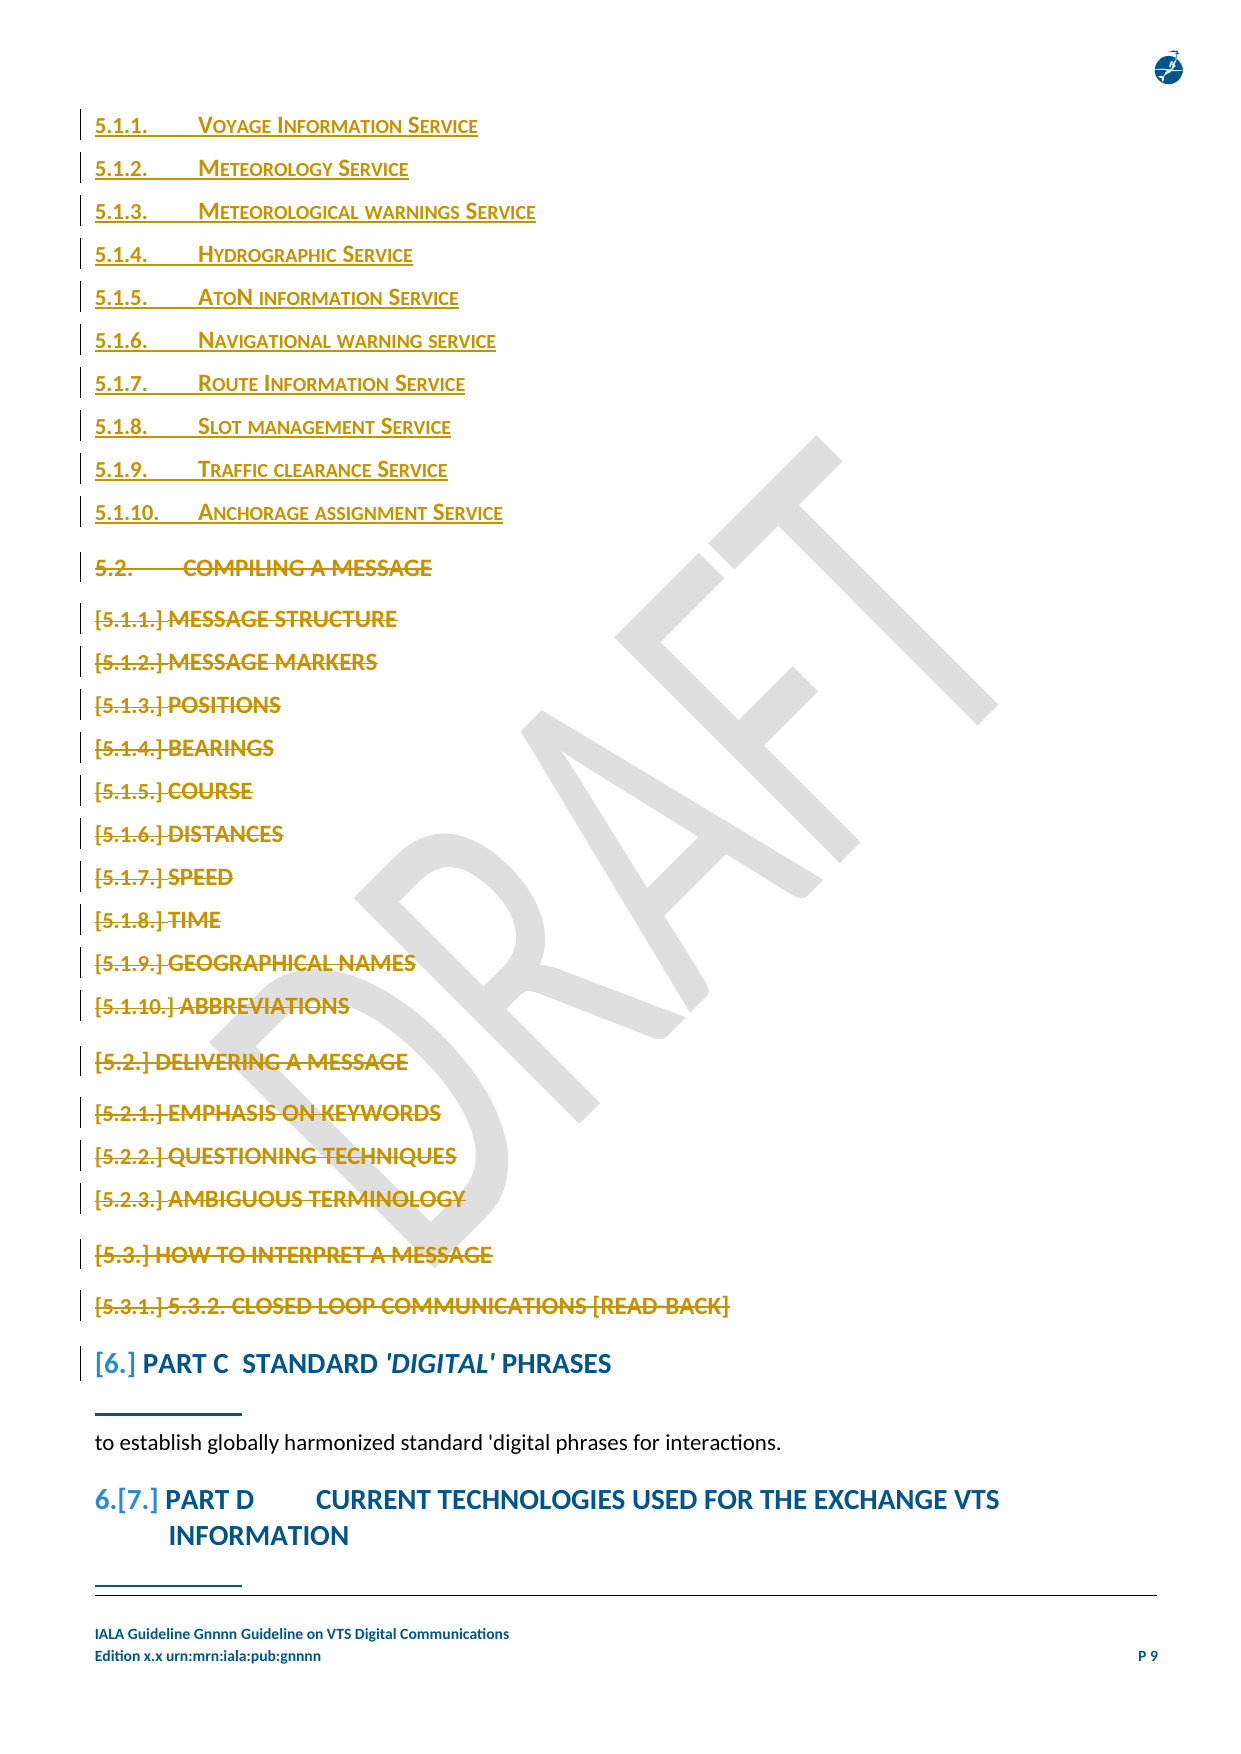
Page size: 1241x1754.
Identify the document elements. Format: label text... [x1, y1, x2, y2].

picture [1123, 0, 1241, 119]
subtitle part D current technologies used for the exchange VTS information [94, 1481, 1157, 1552]
subtitle PART C Standard 'DIGITAL' phrases [94, 1346, 1157, 1381]
text to establish globally harmonized standard 'digital phrases for interactions. [94, 1428, 1157, 1456]
